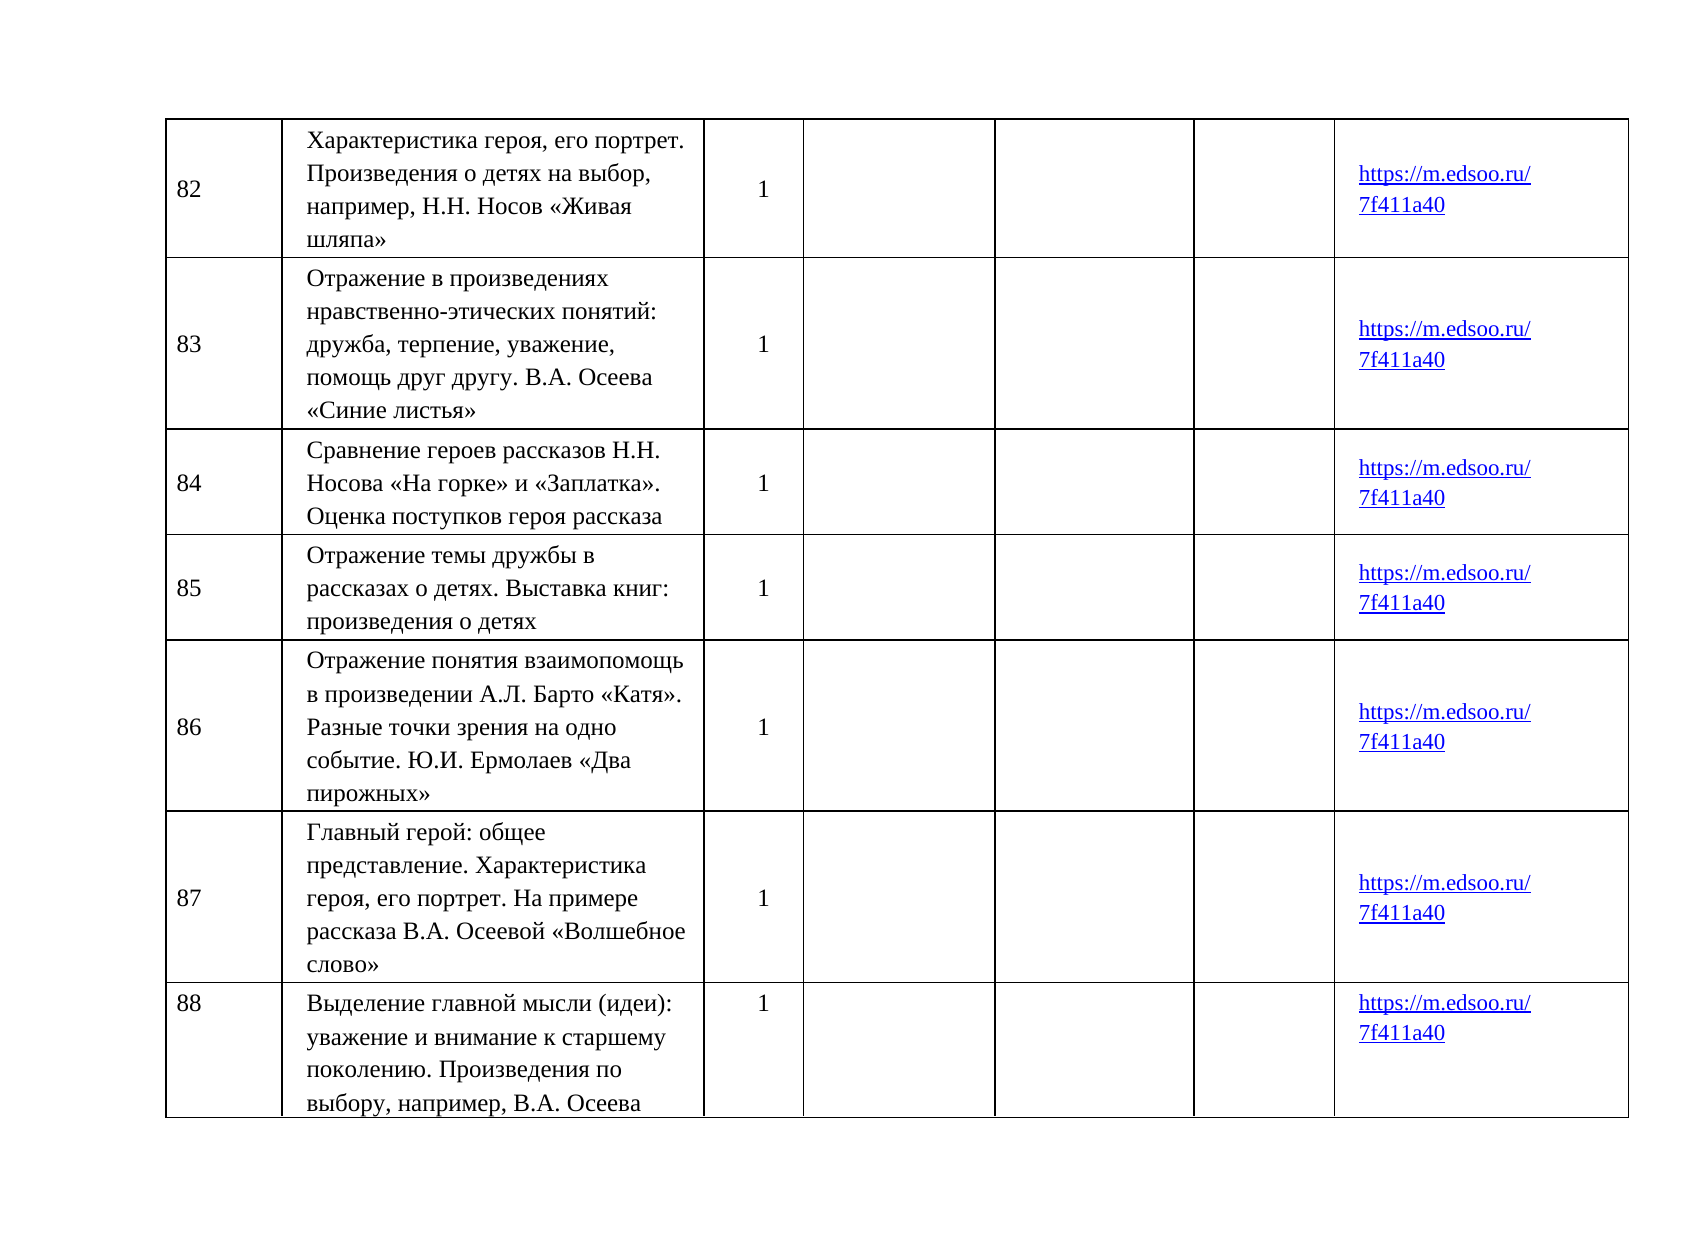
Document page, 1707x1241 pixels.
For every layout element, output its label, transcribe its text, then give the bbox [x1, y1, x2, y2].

table_cell 87 [167, 812, 281, 982]
table_cell [804, 120, 994, 257]
table_cell Главный герой: общее представление. Характеристика героя, его портрет. На примере рассказа В.А. Осеевой «Волшебное слово» [283, 812, 703, 982]
table_cell Отражение в произведениях нравственно-этических понятий: дружба, терпение, уважение, помощь друг другу. В.А. Осеева «Синие листья» [283, 258, 703, 428]
table_cell [1195, 258, 1334, 428]
table_cell 1 [705, 120, 803, 257]
table_cell Отражение темы дружбы в рассказах о детях. Выставка книг: произведения о детях [283, 535, 703, 639]
table_cell [996, 430, 1193, 533]
table_cell 1 [705, 812, 803, 982]
table_cell 84 [167, 430, 281, 533]
table_cell [804, 983, 994, 1116]
table_cell 85 [167, 535, 281, 639]
table_cell [804, 430, 994, 533]
table_cell [1195, 120, 1334, 257]
table_cell 83 [167, 258, 281, 428]
table_cell [996, 983, 1193, 1116]
table_cell 86 [167, 641, 281, 810]
table_cell [996, 641, 1193, 810]
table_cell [1335, 983, 1628, 1116]
table_cell 1 [705, 535, 803, 639]
table_cell [1195, 641, 1334, 810]
table_cell [804, 812, 994, 982]
table_cell [996, 258, 1193, 428]
table_cell Отражение понятия взаимопомощь в произведении А.Л. Барто «Катя». Разные точки зрения на одно событие. Ю.И. Ермолаев «Два пирожных» [283, 641, 703, 810]
table_cell [996, 120, 1193, 257]
table_cell https://m.edsoo.ru/7f411a40 [1335, 812, 1628, 982]
table_cell https://m.edsoo.ru/7f411a40 [1335, 641, 1628, 810]
table_cell [996, 535, 1193, 639]
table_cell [1335, 120, 1628, 257]
table_cell https://m.edsoo.ru/7f411a40 [1335, 258, 1628, 428]
table_cell [996, 812, 1193, 982]
table_cell 1 [705, 258, 803, 428]
table_cell [1195, 535, 1334, 639]
table_cell [1195, 430, 1334, 533]
table_cell Характеристика героя, его портрет. Произведения о детях на выбор, например, Н.Н. Носов «Живая шляпа» [283, 120, 703, 257]
table_cell 1 [705, 983, 803, 1116]
table_cell [804, 535, 994, 639]
table_cell 88 [167, 983, 281, 1116]
table_cell https://m.edsoo.ru/7f411a40 [1335, 535, 1628, 639]
table_cell https://m.edsoo.ru/7f411a40 [1335, 430, 1628, 533]
table_cell [1195, 812, 1334, 982]
table_cell [804, 258, 994, 428]
table_cell 1 [705, 430, 803, 533]
table_cell 82 [167, 120, 281, 257]
table_cell Сравнение героев рассказов Н.Н. Носова «На горке» и «Заплатка». Оценка поступков героя рассказа [283, 430, 703, 533]
table_cell 1 [705, 641, 803, 810]
table_cell [1195, 983, 1334, 1116]
table_cell [804, 641, 994, 810]
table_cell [283, 983, 703, 1116]
